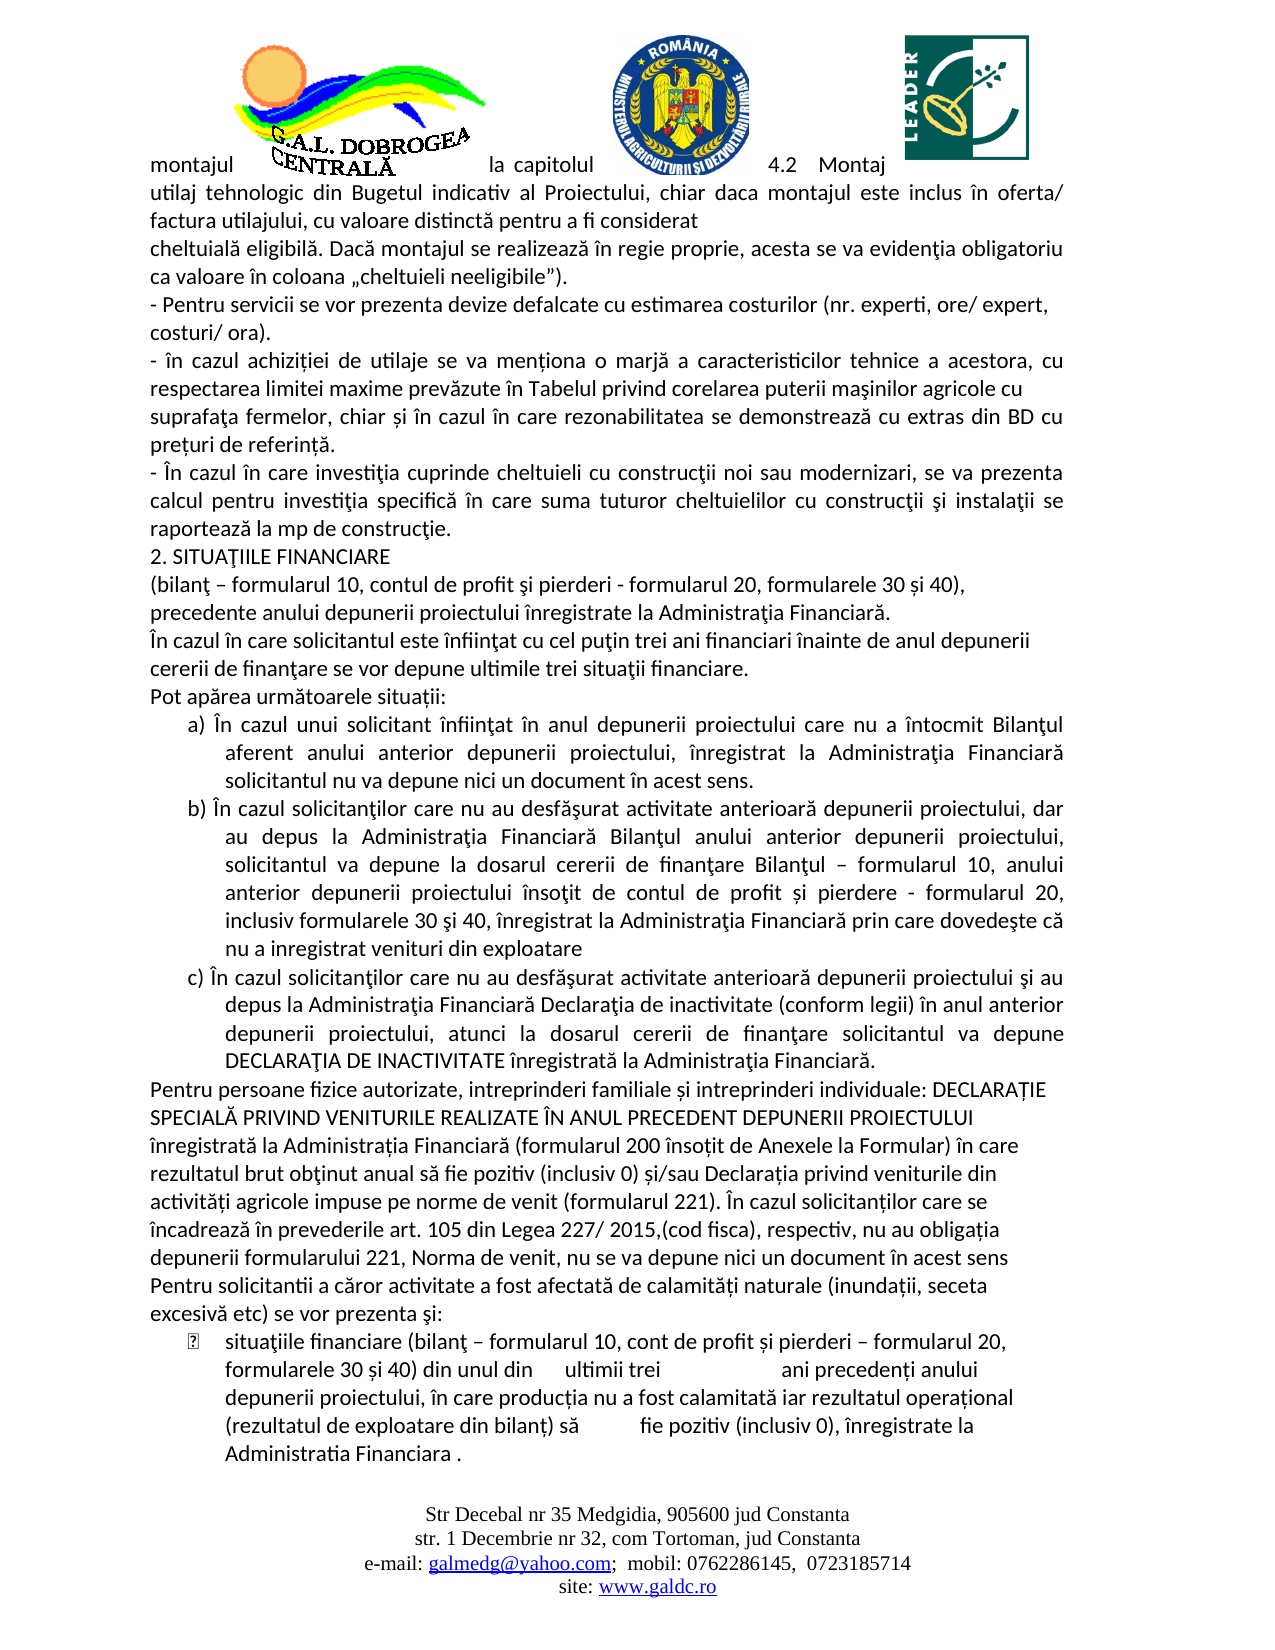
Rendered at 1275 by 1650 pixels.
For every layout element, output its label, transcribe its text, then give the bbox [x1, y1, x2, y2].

picture [224, 43, 491, 144]
text (bilanţ – formularul 10, contul de profit şi pierderi - formularul 20, formularele 30 și 40), [150, 570, 1127, 598]
text 2. SITUAŢIILE FINANCIARE [150, 542, 1127, 570]
picture [411, 139, 420, 144]
text În cazul în care solicitantul este înfiinţat cu cel puţin trei ani financiari înainte de anul depunerii cererii de finanţare se vor depune ultimile trei situaţii financiare. [150, 626, 1067, 682]
text  situaţiile financiare (bilanţ – formularul 10, cont de profit și pierderi – formularul 20, formularele 30 și 40) din unul din ultimii trei ani precedenți anului depunerii proiectului, în care producția nu a fost calamitată iar rezultatul operațional (rezultatul de exploatare din bilanț) să fie pozitiv (inclusiv 0), înregistrate la Administratia Financiara . [187, 1327, 1069, 1467]
text precedente anului depunerii proiectului înregistrate la Administraţia Financiară. [150, 598, 1127, 626]
text - În cazul în care investiţia cuprinde cheltuieli cu construcţii noi sau modernizari, se va prezenta calcul pentru investiţia specifică în care suma tuturor cheltuielilor cu construcţii şi instalaţii se raportează la mp de construcţie. [150, 458, 1066, 542]
text suprafaţa fermelor, chiar și în cazul în care rezonabilitatea se demonstrează cu extras din BD cu prețuri de referință. [150, 402, 1066, 458]
picture [904, 35, 1029, 150]
text cheltuială eligibilă. Dacă montajul se realizează în regie proprie, acesta se va evidenţia obligatoriu ca valoare în coloana „cheltuieli neeligibile”). [150, 234, 1066, 290]
text Pentru solicitantii a căror activitate a fost afectată de calamități naturale (inundații, seceta excesivă etc) se vor prezenta şi: [150, 1271, 1069, 1327]
text - Pentru servicii se vor prezenta devize defalcate cu estimarea costurilor (nr. experti, ore/ expert, [150, 290, 1069, 318]
text - în cazul achiziției de utilaje se va menționa o marjă a caracteristicilor tehnice a acestora, cu respectarea limitei maxime prevăzute în Tabelul privind corelarea puterii maşinilor agricole cu [150, 346, 1066, 402]
text c) În cazul solicitanţilor care nu au desfăşurat activitate anterioară depunerii proiectului şi au depus la Administraţia Financiară Declaraţia de inactivitate (conform legii) în anul anterior depunerii proiectului, atunci la dosarul cererii de finanţare solicitantul va depune DECLARAŢIA DE INACTIVITATE înregistrată la Administraţia Financiară. [187, 963, 1066, 1075]
text Pentru persoane fizice autorizate, intreprinderi familiale și intreprinderi individuale: DECLARAȚIE SPECIALĂ PRIVIND VENITURILE REALIZATE ÎN ANUL PRECEDENT DEPUNERII PROIECTULUI înregistrată la Administrația Financiară (formularul 200 însoțit de Anexele la Formular) în care rezultatul brut obţinut anual să fie pozitiv (inclusiv 0) și/sau Declarația privind veniturile din activități agricole impuse pe norme de venit (formularul 221). În cazul solicitanților care se încadrează în prevederile art. 105 din Legea 227/ 2015,(cod fisca), respectiv, nu au obligația depunerii formularului 221, Norma de venit, nu se va depune nici un document în acest sens [150, 1075, 1070, 1271]
text Pot apărea următoarele situații: [150, 682, 1127, 710]
text b) În cazul solicitanţilor care nu au desfăşurat activitate anterioară depunerii proiectului, dar au depus la Administraţia Financiară Bilanţul anului anterior depunerii proiectului, solicitantul va depune la dosarul cererii de finanţare Bilanţul – formularul 10, anului anterior depunerii proiectului însoţit de contul de profit și pierdere - formularul 20, inclusiv formularele 30 şi 40, înregistrat la Administraţia Financiară prin care dovedeşte că nu a inregistrat venituri din exploatare [187, 794, 1066, 963]
picture [611, 35, 749, 173]
text a) În cazul unui solicitant înfiinţat în anul depunerii proiectului care nu a întocmit Bilanţul aferent anului anterior depunerii proiectului, înregistrat la Administraţia Financiară solicitantul nu va depune nici un document în acest sens. [187, 710, 1066, 794]
text costuri/ ora). [150, 318, 1069, 346]
